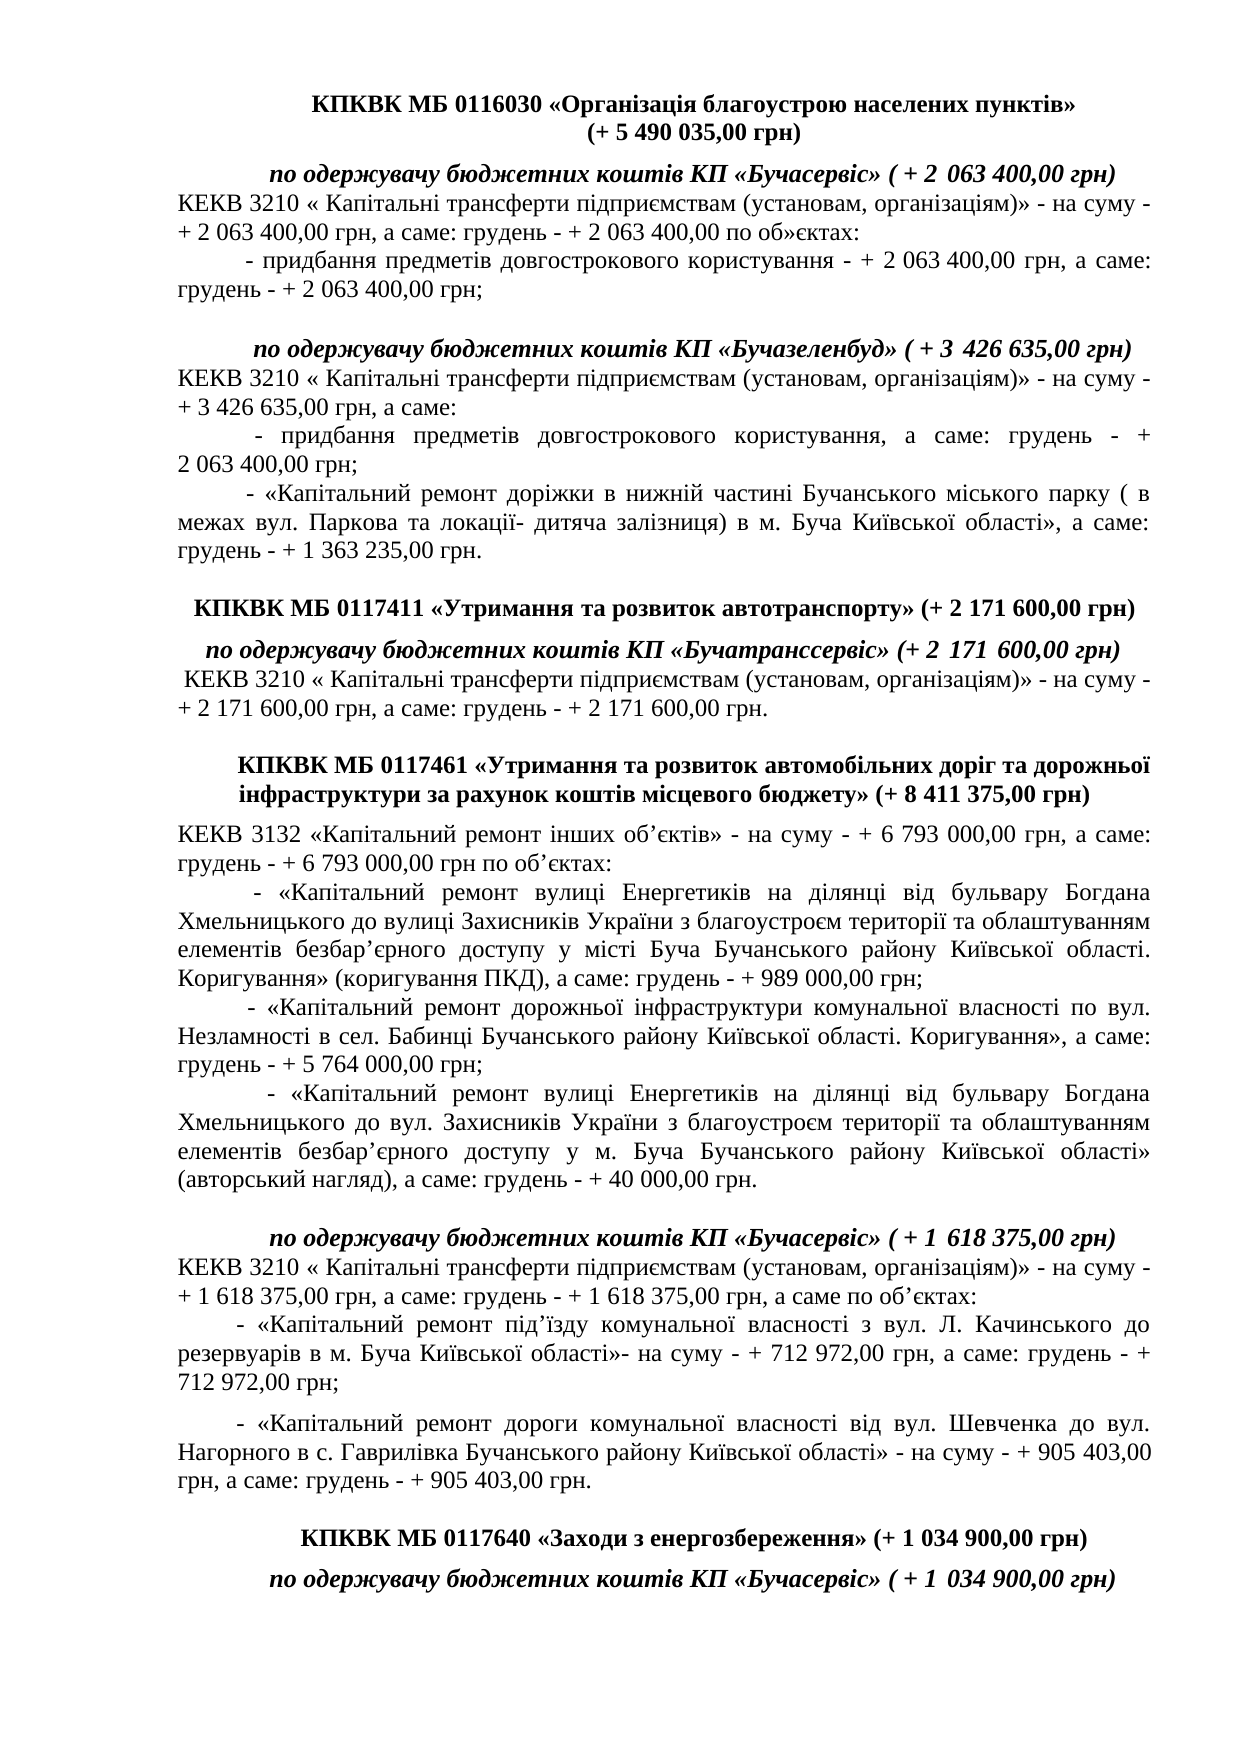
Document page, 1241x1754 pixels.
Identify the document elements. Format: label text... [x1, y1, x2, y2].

text КЕКВ 3210 « Капітальні трансферти підприємствам (установам, організаціям)» - на суму - + 1 618 375,00 грн, а саме: грудень - + 1 618 375,00 грн, а саме по об’єктах: [177, 1252, 1152, 1309]
text - «Капітальний ремонт вулиці Енергетиків на ділянці від бульвару Богдана Хмельницького до вулиці Захисників України з благоустроєм території та облаштуванням елементів безбар’єрного доступу у місті Буча Бучанського району Київської області. Коригування» (коригування ПКД), а саме: грудень - + 989 000,00 грн; [177, 877, 1152, 992]
text КПКВК МБ 0117461 «Утримання та розвиток автомобільних доріг та дорожньої інфраструктури за рахунок коштів місцевого бюджету» (+ 8 411 375,00 грн) [177, 750, 1152, 808]
text КПКВК МБ 0117640 «Заходи з енергозбереження» (+ 1 034 900,00 грн) [177, 1523, 1152, 1552]
text КЕКВ 3210 « Капітальні трансферти підприємствам (установам, організаціям)» - на суму - + 2 171 600,00 грн, а саме: грудень - + 2 171 600,00 грн. [177, 664, 1152, 721]
text - «Капітальний ремонт дороги комунальної власності від вул. Шевченка до вул. Нагорного в с. Гаврилівка Бучанського району Київської області» - на суму - + 905 403,00 грн, а саме: грудень - + 905 403,00 грн. [177, 1408, 1152, 1494]
text КПКВК МБ 0117411 «Утримання та розвиток автотранспорту» (+ 2 171 600,00 грн) [177, 593, 1152, 622]
text (+ 5 490 035,00 грн) [177, 117, 1152, 146]
text КЕКВ 3210 « Капітальні трансферти підприємствам (установам, організаціям)» - на суму - + 3 426 635,00 грн, а саме: [177, 363, 1152, 421]
text - «Капітальний ремонт дорожньої інфраструктури комунальної власності по вул. Незламності в сел. Бабинці Бучанського району Київської області. Коригування», а саме: грудень - + 5 764 000,00 грн; [177, 992, 1152, 1078]
text - «Капітальний ремонт під’їзду комунальної власності з вул. Л. Качинського до резервуарів в м. Буча Київської області»- на суму - + 712 972,00 грн, а саме: грудень - + 712 972,00 грн; [177, 1309, 1152, 1396]
text по одержувачу бюджетних коштів КП «Бучасервіс» ( + 2 063 400,00 грн) [177, 158, 1152, 188]
text по одержувачу бюджетних коштів КП «Бучасервіс» ( + 1 618 375,00 грн) [177, 1222, 1152, 1252]
text КЕКВ 3132 «Капітальний ремонт інших об’єктів» - на суму - + 6 793 000,00 грн, а саме: грудень - + 6 793 000,00 грн по об’єктах: [177, 819, 1152, 877]
text КЕКВ 3210 « Капітальні трансферти підприємствам (установам, організаціям)» - на суму - + 2 063 400,00 грн, а саме: грудень - + 2 063 400,00 по об»єктах: [177, 188, 1152, 246]
text - «Капітальний ремонт вулиці Енергетиків на ділянці від бульвару Богдана Хмельницького до вул. Захисників України з благоустроєм території та облаштуванням елементів безбар’єрного доступу у м. Буча Бучанського району Київської області» (авторський нагляд), а саме: грудень - + 40 000,00 грн. [177, 1078, 1152, 1193]
text по одержувачу бюджетних коштів КП «Бучазеленбуд» ( + 3 426 635,00 грн) [177, 333, 1152, 363]
text - придбання предметів довгострокового користування - + 2 063 400,00 грн, а саме: грудень - + 2 063 400,00 грн; [177, 246, 1152, 303]
text КПКВК МБ 0116030 «Організація благоустрою населених пунктів» [177, 89, 1152, 117]
text - «Капітальний ремонт доріжки в нижній частині Бучанського міського парку ( в межах вул. Паркова та локації- дитяча залізниця) в м. Буча Київської області», а саме: грудень - + 1 363 235,00 грн. [177, 478, 1152, 564]
text по одержувачу бюджетних коштів КП «Бучасервіс» ( + 1 034 900,00 грн) [177, 1563, 1152, 1593]
text - придбання предметів довгострокового користування, а саме: грудень - + 2 063 400,00 грн; [177, 421, 1152, 478]
text по одержувачу бюджетних коштів КП «Бучатранссервіс» (+ 2 171 600,00 грн) [177, 634, 1152, 664]
